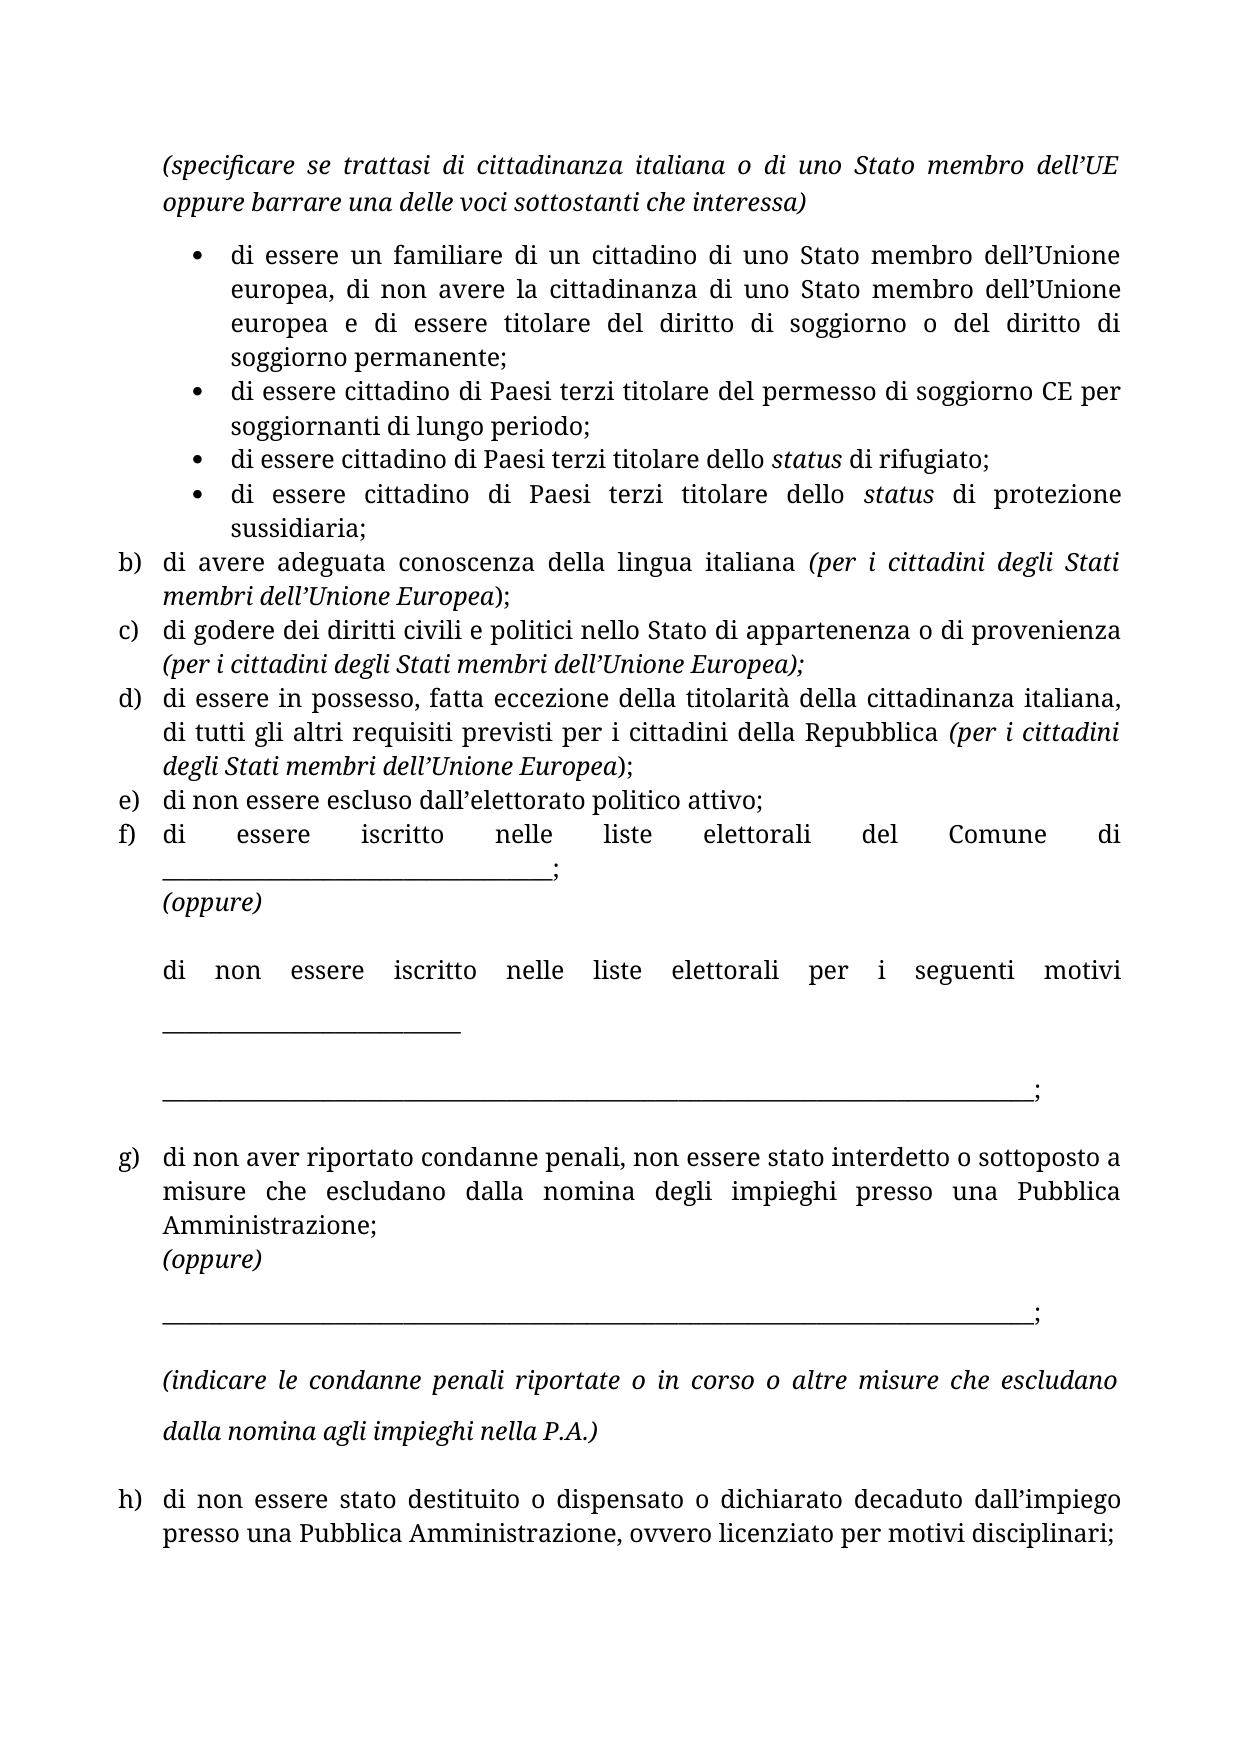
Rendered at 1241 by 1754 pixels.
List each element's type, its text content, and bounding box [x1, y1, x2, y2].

list di non essere stato destituito o dispensato o dichiarato decaduto dall’impiego presso una Pubblica Amministrazione, ovvero licenziato per motivi disciplinari; [118, 1481, 1122, 1549]
list di essere cittadino di Paesi terzi titolare del permesso di soggiorno CE per soggiornanti di lungo periodo; [193, 374, 1122, 442]
text (oppure) [162, 1241, 1122, 1275]
text (indicare le condanne penali riportate o in corso o altre misure che escludano dalla nomina agli impieghi nella P.A.) [162, 1362, 1122, 1448]
text (specificare se trattasi di cittadinanza italiana o di uno Stato membro dell’UE oppure barrare una delle voci sottostanti che interessa) [162, 148, 1122, 218]
text (oppure) [162, 885, 1122, 919]
text ____________________________________________________________________________; [162, 1071, 1122, 1106]
list di non aver riportato condanne penali, non essere stato interdetto o sottoposto a misure che escludano dalla nomina degli impieghi presso una Pubblica Amministrazione; [118, 1139, 1122, 1241]
list di essere cittadino di Paesi terzi titolare dello status di rifugiato; [193, 442, 1122, 476]
list di non essere escluso dall’elettorato politico attivo; [118, 783, 1122, 817]
list di essere cittadino di Paesi terzi titolare dello status di protezione sussidiaria; [193, 476, 1122, 544]
text ____________________________________________________________________________; [162, 1295, 1122, 1329]
text di non essere iscritto nelle liste elettorali per i seguenti motivi __________________________ [162, 953, 1122, 1038]
list di essere iscritto nelle liste elettorali del Comune di __________________________________; [118, 817, 1122, 885]
list di godere dei diritti civili e politici nello Stato di appartenenza o di provenienza (per i cittadini degli Stati membri dell’Unione Europea); [118, 612, 1122, 681]
list di avere adeguata conoscenza della lingua italiana (per i cittadini degli Stati membri dell’Unione Europea); [118, 544, 1122, 612]
list di essere un familiare di un cittadino di uno Stato membro dell’Unione europea, di non avere la cittadinanza di uno Stato membro dell’Unione europea e di essere titolare del diritto di soggiorno o del diritto di soggiorno permanente; [193, 238, 1122, 374]
list di essere in possesso, fatta eccezione della titolarità della cittadinanza italiana, di tutti gli altri requisiti previsti per i cittadini della Repubblica (per i cittadini degli Stati membri dell’Unione Europea); [118, 681, 1122, 783]
